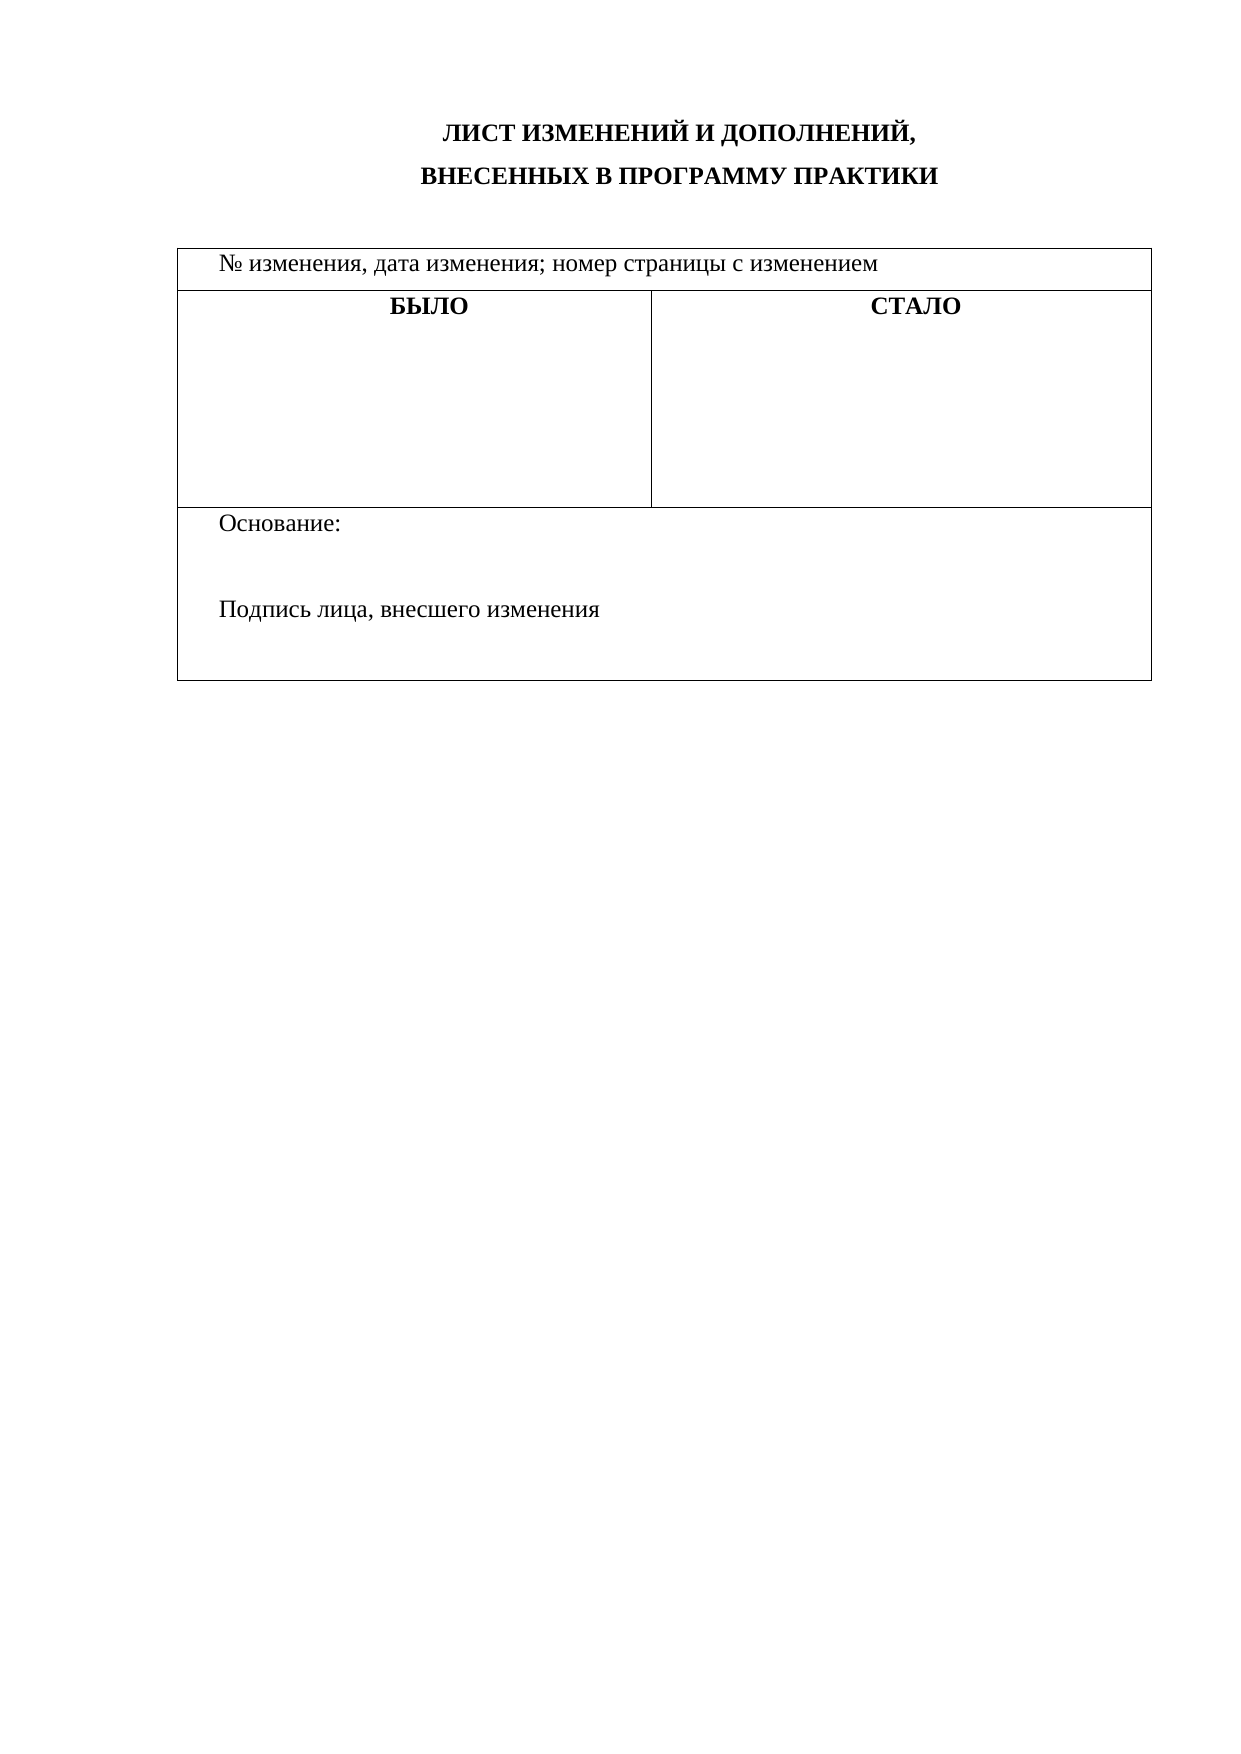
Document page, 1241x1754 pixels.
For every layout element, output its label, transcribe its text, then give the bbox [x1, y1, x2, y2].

text ЛИСТ ИЗМЕНЕНИЙ И ДОПОЛНЕНИЙ, [177, 118, 1152, 147]
table_cell СТАЛО [652, 291, 1151, 507]
table_cell Основание: Подпись лица, внесшего изменения [178, 508, 1151, 680]
text ВНЕСЕННЫХ В ПРОГРАММУ ПРАКТИКИ [177, 161, 1152, 190]
table_cell БЫЛО [178, 291, 651, 507]
table_header № изменения, дата изменения; номер страницы с изменением [178, 249, 1151, 290]
